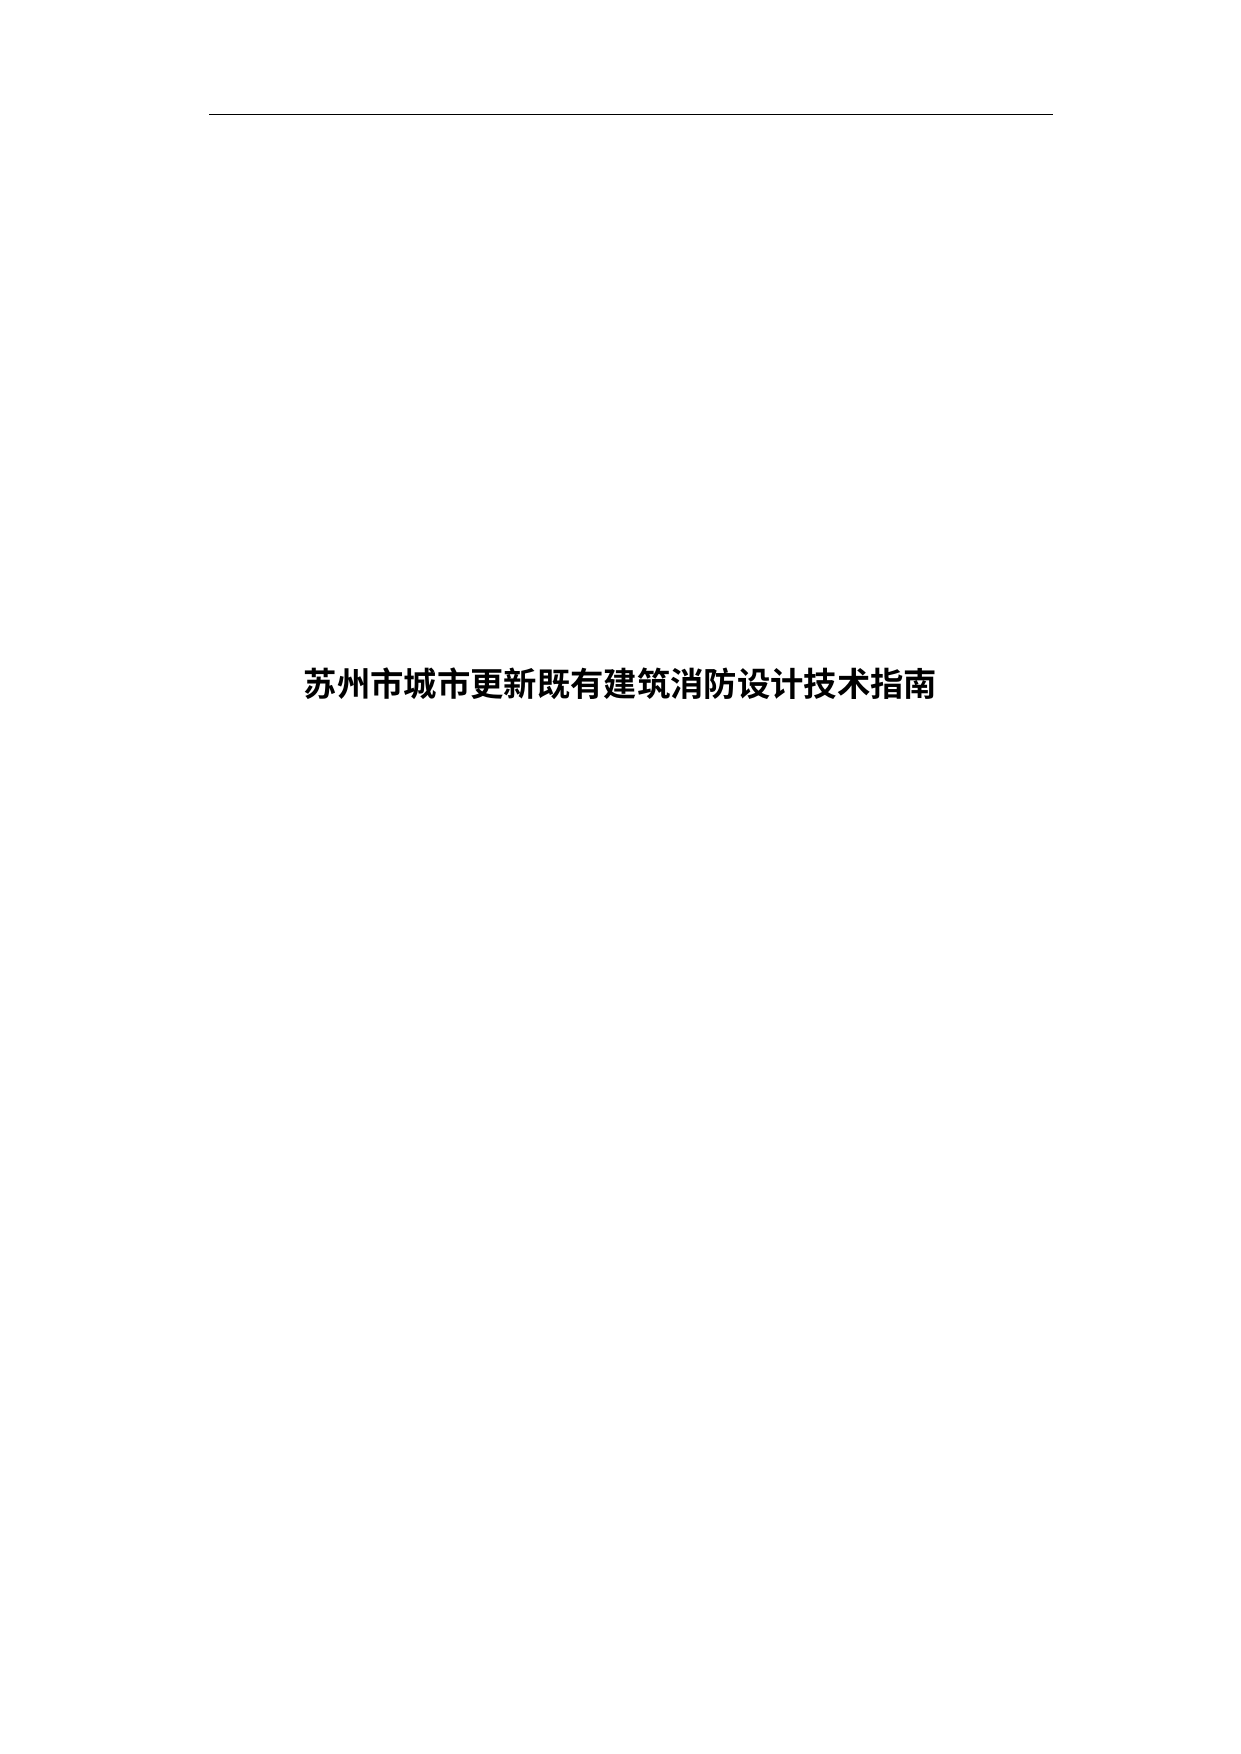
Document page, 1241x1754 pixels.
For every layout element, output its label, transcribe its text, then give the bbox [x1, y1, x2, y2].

text 苏州市城市更新既有建筑消防设计技术指南 [187, 649, 1053, 714]
